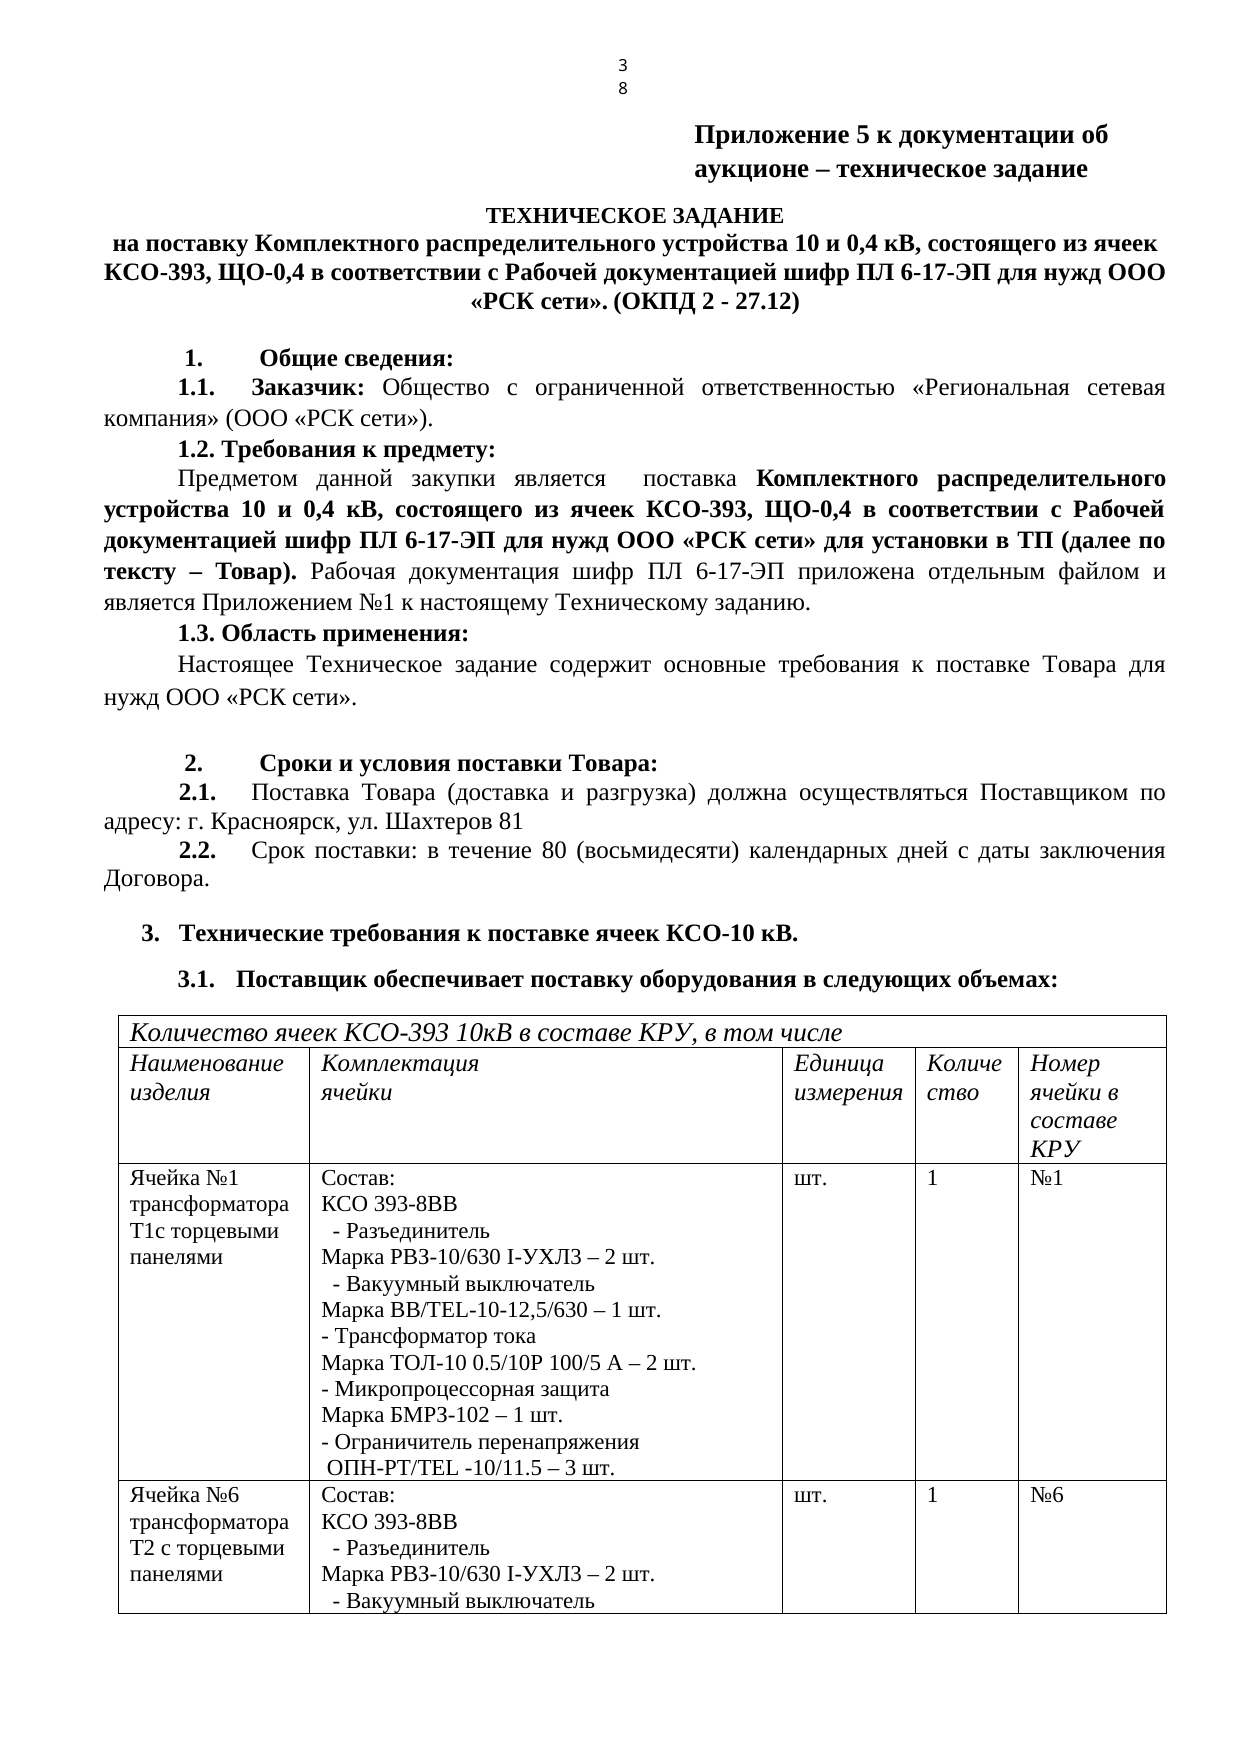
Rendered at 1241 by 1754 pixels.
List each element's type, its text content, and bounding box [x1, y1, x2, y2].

table_cell №6 [1019, 1481, 1166, 1613]
table_cell №1 [1019, 1164, 1166, 1480]
text ТЕХНИЧЕСКОЕ ЗАДАНИЕ [103, 202, 1167, 228]
text 1.3. Область применения: [103, 618, 1167, 647]
table_cell [508, 1048, 782, 1163]
list Заказчик: Общество с ограниченной ответственностью «Региональная сетевая компания» (ООО «РСК сети»). [103, 372, 1167, 432]
table_cell Комплектация ячейки [310, 1048, 507, 1163]
list Срок поставки: в течение 80 (восьмидесяти) календарных дней с даты заключения Договора. [103, 835, 1167, 892]
table_header Количество ячеек КСО-393 10кВ в составе КРУ, в том числе [119, 1016, 1166, 1047]
text Приложение 5 к документации об аукционе – техническое задание [694, 118, 1167, 183]
table_cell Ячейка №1 трансформатора Т1с торцевыми панелями [119, 1164, 309, 1480]
text Предметом данной закупки является поставка Комплектного распределительного устройства 10 и 0,4 кВ, состоящего из ячеек КСО-393, ЩО-0,4 в соответствии с Рабочей документацией шифр ПЛ 6-17-ЭП для нужд ООО «РСК сети» для установки в ТП (далее по тексту – Товар). Рабочая документация шифр ПЛ 6-17-ЭП приложена отдельным файлом и является Приложением №1 к настоящему Техническому заданию. [103, 463, 1167, 616]
list Поставщик обеспечивает поставку оборудования в следующих объемах: [177, 969, 1167, 992]
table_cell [310, 1481, 782, 1613]
table_cell шт. [783, 1164, 915, 1480]
list Сроки и условия поставки Товара: [184, 748, 1167, 777]
table_cell Количество [916, 1048, 1018, 1163]
table_cell Единица измерения [783, 1048, 915, 1163]
list Общие сведения: [184, 343, 1167, 372]
table_cell Номер ячейки в составе КРУ [1019, 1048, 1166, 1163]
table_cell 1 [916, 1481, 1018, 1613]
text 1.2. Требования к предмету: [103, 434, 1167, 463]
table_cell Наименование изделия [119, 1048, 309, 1163]
list Поставка Товара (доставка и разгрузка) должна осуществляться Поставщиком по адресу: г. Красноярск, ул. Шахтеров 81 [103, 777, 1167, 835]
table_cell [119, 1481, 309, 1613]
text Настоящее Техническое задание содержит основные требования к поставке Товара для нужд ООО «РСК сети». [103, 649, 1167, 711]
table_cell шт. [783, 1481, 915, 1613]
text на поставку Комплектного распределительного устройства 10 и 0,4 кВ, состоящего из ячеек КСО-393, ЩО-0,4 в соответствии с Рабочей документацией шифр ПЛ 6-17-ЭП для нужд ООО «РСК сети». (ОКПД 2 - 27.12) [103, 228, 1167, 315]
table_cell 1 [916, 1164, 1018, 1480]
list Технические требования к поставке ячеек КСО-10 кВ. [141, 923, 1167, 946]
